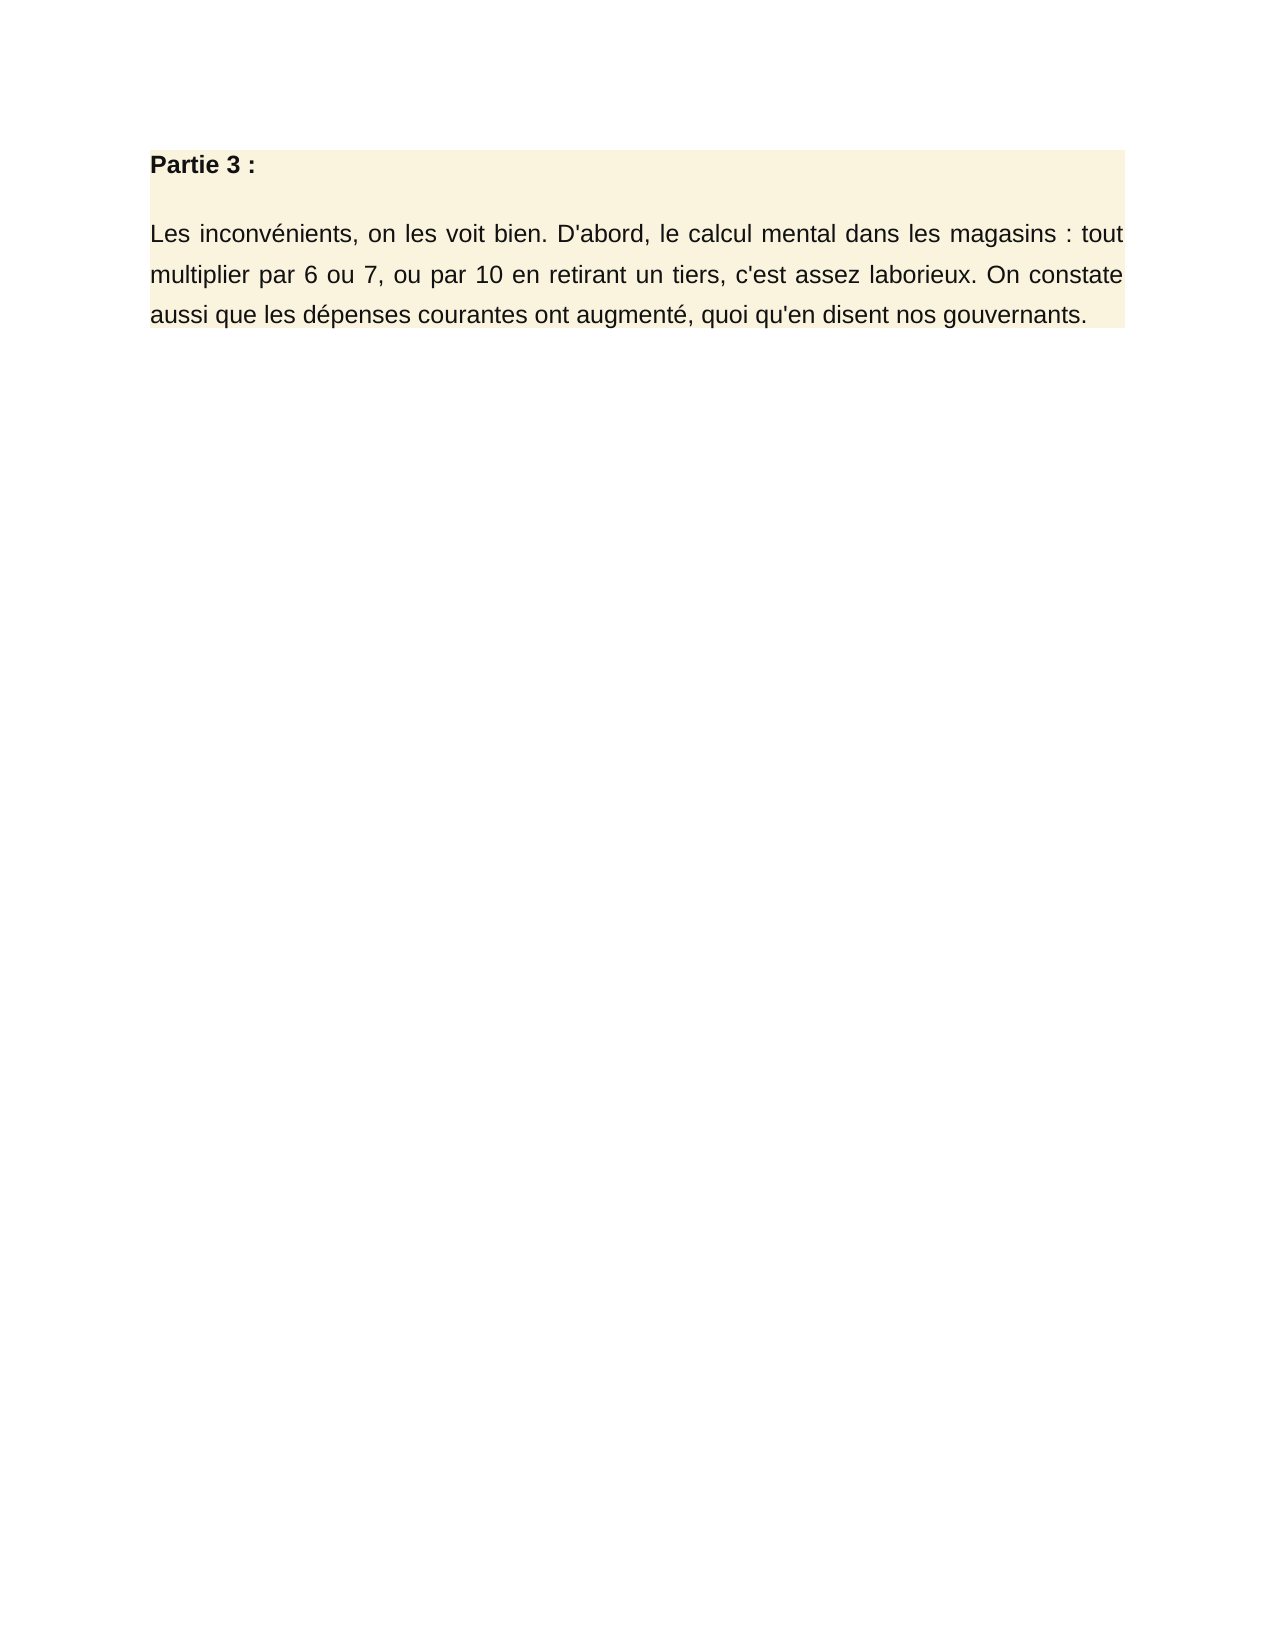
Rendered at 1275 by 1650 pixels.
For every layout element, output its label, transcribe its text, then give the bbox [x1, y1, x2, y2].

text Les inconvénients, on les voit bien. D'abord, le calcul mental dans les magasins : tout multiplier par 6 ou 7, ou par 10 en retirant un tiers, c'est assez laborieux. On constate aussi que les dépenses courantes ont augmenté, quoi qu'en disent nos gouvernants. [150, 219, 1125, 328]
text Partie 3 : [150, 150, 1125, 179]
